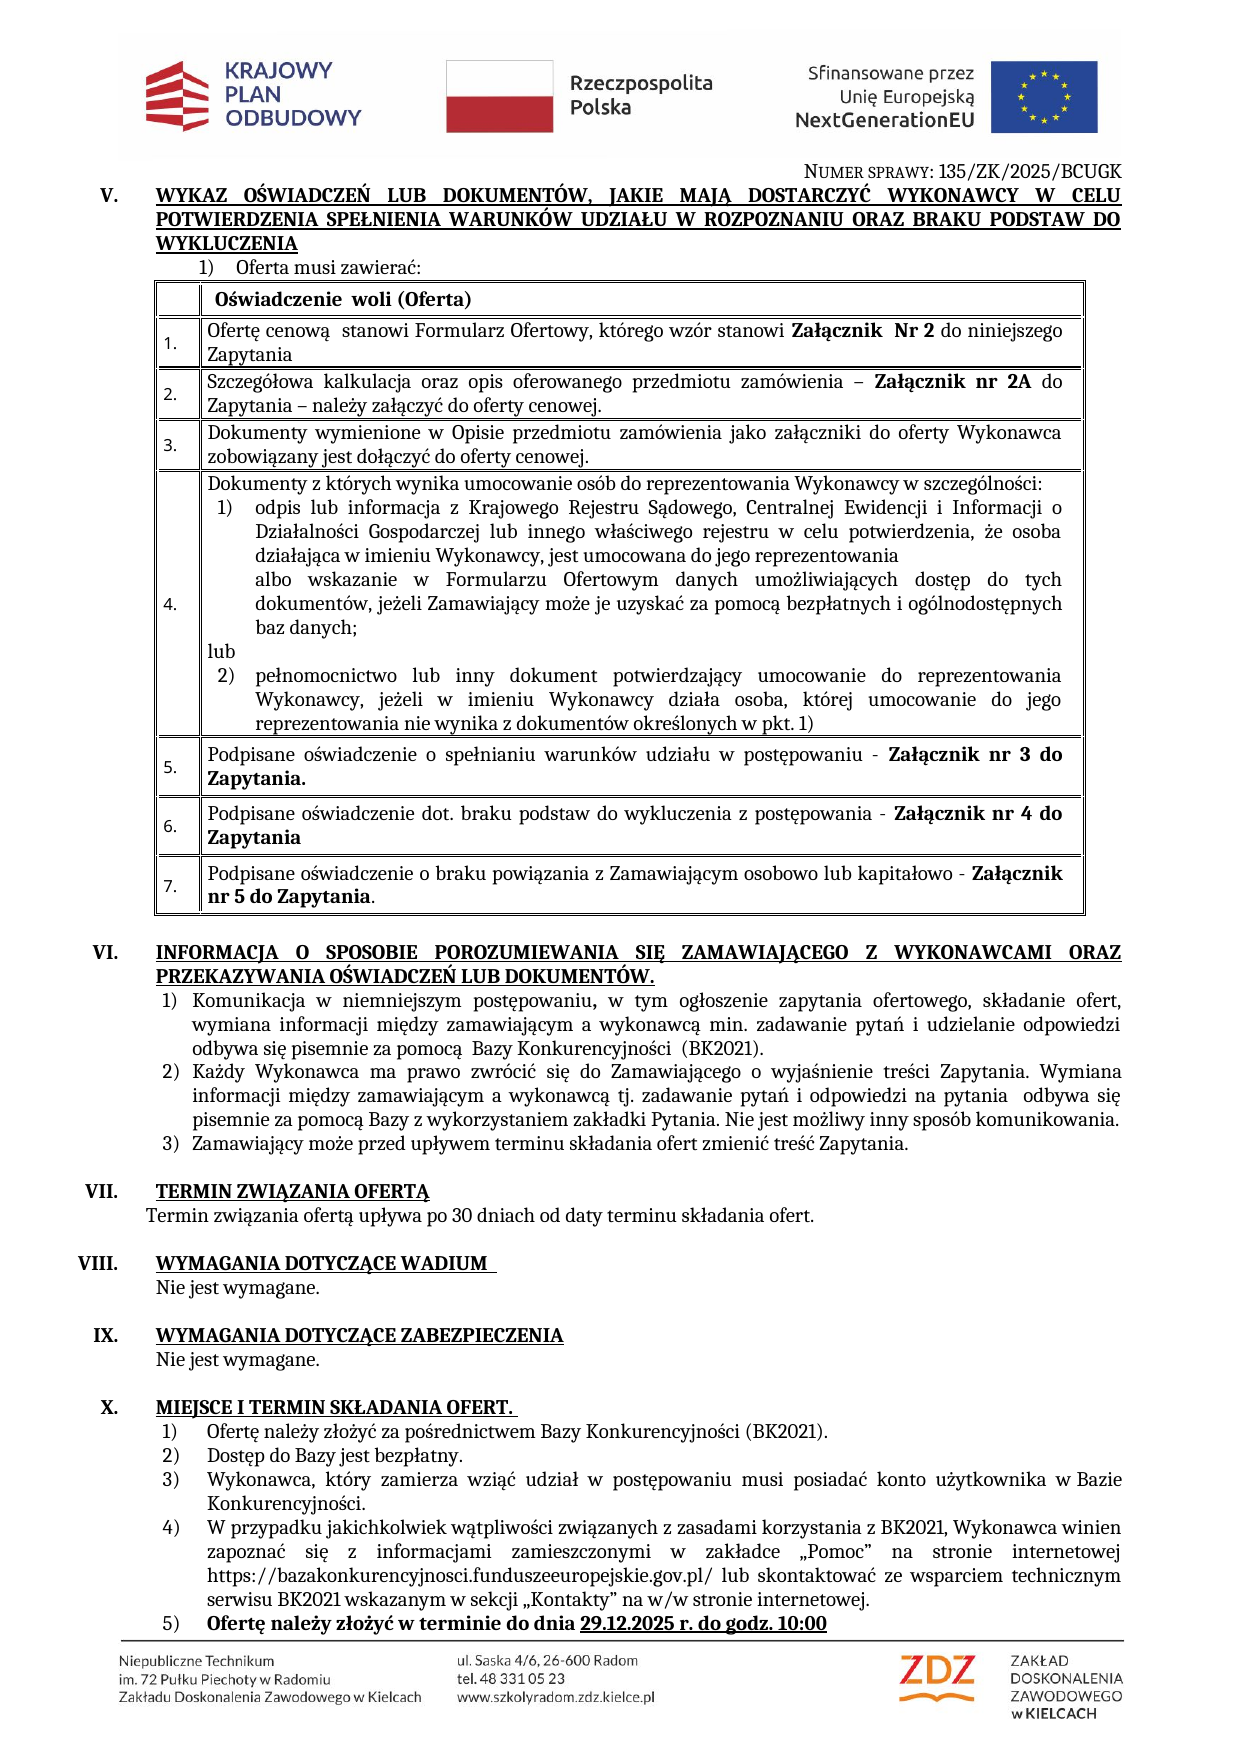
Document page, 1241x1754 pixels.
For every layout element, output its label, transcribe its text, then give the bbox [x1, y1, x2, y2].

table_cell [157, 366, 199, 417]
table_header [157, 283, 200, 315]
table_cell [157, 469, 199, 735]
picture [118, 29, 1123, 161]
list Komunikacja w niemniejszym postępowaniu, w tym ogłoszenie zapytania ofertowego, składanie ofert, wymiana informacji między zamawiającym a wykonawcą min. zadawanie pytań i udzielanie odpowiedzi odbywa się pisemnie za pomocą Bazy Konkurencyjności (BK2021). [162, 988, 1122, 1060]
list WYKAZ OŚWIADCZEŃ LUB DOKUMENTÓW, JAKIE MAJĄ DOSTARCZYĆ WYKONAWCY W CELU POTWIERDZENIA SPEŁNIENIA WARUNKÓW UDZIAŁU W ROZPOZNANIU ORAZ BRAKU PODSTAW DO WYKLUCZENIA [118, 184, 1122, 256]
table_cell Podpisane oświadczenie dot. braku podstaw do wykluczenia z postępowania - Załącznik nr 4 do Zapytania [202, 795, 1083, 854]
list Ofertę należy złożyć w terminie do dnia 29.12.2025 r. do godz. 10:00 [162, 1611, 1122, 1635]
list Ofertę należy złożyć za pośrednictwem Bazy Konkurencyjności (BK2021). [162, 1419, 1122, 1443]
list Zamawiający może przed upływem terminu składania ofert zmienić treść Zapytania. [162, 1132, 1122, 1156]
list Oferta musi zawierać: [199, 256, 1122, 280]
table_cell Ofertę cenową stanowi Formularz Ofertowy, którego wzór stanowi Załącznik Nr 2 do niniejszego Zapytania [200, 315, 1084, 366]
table_cell Podpisane oświadczenie o braku powiązania z Zamawiającym osobowo lub kapitałowo - Załącznik nr 5 do Zapytania. [200, 854, 1084, 913]
list Wykonawca, który zamierza wziąć udział w postępowaniu musi posiadać konto użytkownika w Bazie Konkurencyjności. [162, 1467, 1122, 1515]
table_cell [157, 418, 199, 468]
list Każdy Wykonawca ma prawo zwrócić się do Zamawiającego o wyjaśnienie treści Zapytania. Wymiana informacji między zamawiającym a wykonawcą tj. zadawanie pytań i odpowiedzi na pytania odbywa się pisemnie za pomocą Bazy z wykorzystaniem zakładki Pytania. Nie jest możliwy inny sposób komunikowania. [162, 1060, 1122, 1132]
list WYMAGANIA DOTYCZĄCE WADIUM [118, 1252, 1122, 1276]
table_cell Dokumenty wymienione w Opisie przedmiotu zamówienia jako załączniki do oferty Wykonawca zobowiązany jest dołączyć do oferty cenowej. [202, 418, 1083, 468]
table_cell [156, 854, 200, 913]
list INFORMACJA O SPOSOBIE POROZUMIEWANIA SIĘ ZAMAWIAJĄCEGO Z WYKONAWCAMI ORAZ PRZEKAZYWANIA OŚWIADCZEŃ LUB DOKUMENTÓW. [118, 940, 1122, 988]
list Nie jest wymagane. [156, 1276, 1122, 1300]
list WYMAGANIA DOTYCZĄCE ZABEZPIECZENIA [118, 1324, 1122, 1348]
table_cell Szczegółowa kalkulacja oraz opis oferowanego przedmiotu zamówienia – Załącznik nr 2A do Zapytania – należy załączyć do oferty cenowej. [202, 366, 1083, 417]
table_header Oświadczenie woli (Oferta) [200, 283, 1083, 315]
table_cell Podpisane oświadczenie o spełnianiu warunków udziału w postępowaniu - Załącznik nr 3 do Zapytania. [200, 735, 1084, 794]
list MIEJSCE I TERMIN SKŁADANIA OFERT. [118, 1396, 1122, 1419]
table_cell [156, 315, 200, 366]
list Dostęp do Bazy jest bezpłatny. [162, 1443, 1122, 1467]
list TERMIN ZWIĄZANIA OFERTĄ [118, 1180, 1122, 1204]
table_cell [156, 735, 200, 794]
text Termin związania ofertą upływa po 30 dniach od daty terminu składania ofert. [118, 1204, 1122, 1228]
table_cell [157, 795, 199, 854]
list W przypadku jakichkolwiek wątpliwości związanych z zasadami korzystania z BK2021, Wykonawca winien zapoznać się z informacjami zamieszczonymi w zakładce „Pomoc” na stronie internetowej https://bazakonkurencyjnosci.funduszeeuropejskie.gov.pl/ lub skontaktować ze wsparciem technicznym serwisu BK2021 wskazanym w sekcji „Kontakty” na w/w stronie internetowej. [162, 1515, 1122, 1611]
table_cell Dokumenty z których wynika umocowanie osób do reprezentowania Wykonawcy w szczególności: odpis lub informacja z Krajowego Rejestru Sądowego, Centralnej Ewidencji i Informacji o Działalności Gospodarczej lub innego właściwego rejestru w celu potwierdzenia, że osoba działająca w imieniu Wykonawcy, jest umocowana do jego reprezentowania albo wskazanie w Formularzu Ofertowym danych umożliwiających dostęp do tych dokumentów, jeżeli Zamawiający może je uzyskać za pomocą bezpłatnych i ogólnodostępnych baz danych; lub pełnomocnictwo lub inny dokument potwierdzający umocowanie do reprezentowania Wykonawcy, jeżeli w imieniu Wykonawcy działa osoba, której umocowanie do jego reprezentowania nie wynika z dokumentów określonych w pkt. 1) [202, 469, 1083, 735]
text Nie jest wymagane. [118, 1348, 1122, 1372]
picture [118, 1639, 1125, 1734]
